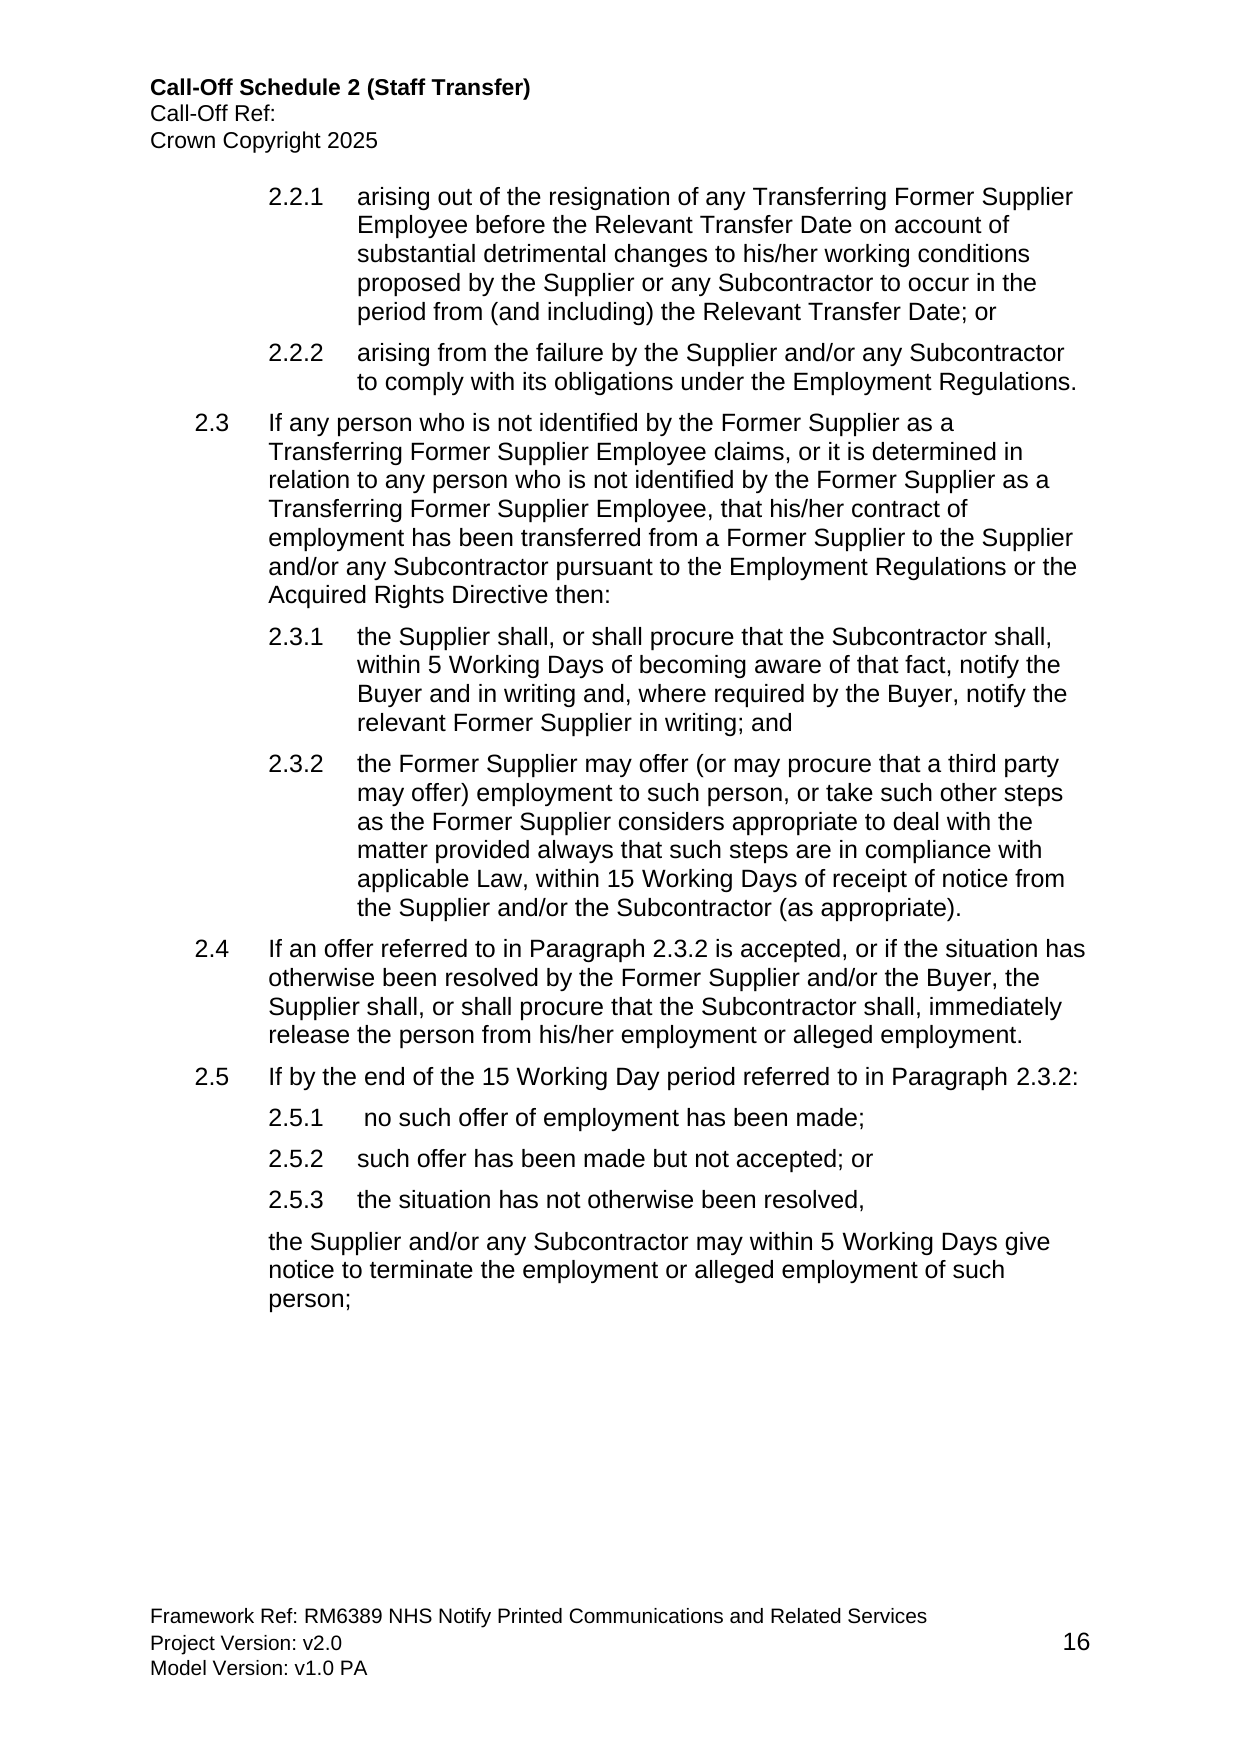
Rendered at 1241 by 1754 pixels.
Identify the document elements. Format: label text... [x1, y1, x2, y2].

list If any person who is not identified by the Former Supplier as a Transferring Former Supplier Employee claims, or it is determined in relation to any person who is not identified by the Former Supplier as a Transferring Former Supplier Employee, that his/her contract of employment has been transferred from a Former Supplier to the Supplier and/or any Subcontractor pursuant to the Employment Regulations or the Acquired Rights Directive then: [194, 408, 1090, 609]
list arising from the failure by the Supplier and/or any Subcontractor to comply with its obligations under the Employment Regulations. [268, 338, 1090, 395]
text the Supplier and/or any Subcontractor may within 5 Working Days give notice to terminate the employment or alleged employment of such person; [268, 1227, 1090, 1313]
list the Supplier shall, or shall procure that the Subcontractor shall, within 5 Working Days of becoming aware of that fact, notify the Buyer and in writing and, where required by the Buyer, notify the relevant Former Supplier in writing; and [268, 622, 1090, 737]
list If by the end of the 15 Working Day period referred to in Paragraph 2.3.2: [194, 1062, 1090, 1090]
list arising out of the resignation of any Transferring Former Supplier Employee before the Relevant Transfer Date on account of substantial detrimental changes to his/her working conditions proposed by the Supplier or any Subcontractor to occur in the period from (and including) the Relevant Transfer Date; or [268, 182, 1090, 325]
list the Former Supplier may offer (or may procure that a third party may offer) employment to such person, or take such other steps as the Former Supplier considers appropriate to deal with the matter provided always that such steps are in compliance with applicable Law, within 15 Working Days of receipt of notice from the Supplier and/or the Subcontractor (as appropriate). [268, 749, 1090, 922]
list such offer has been made but not accepted; or [268, 1144, 1090, 1173]
list the situation has not otherwise been resolved, [268, 1185, 1090, 1214]
list If an offer referred to in Paragraph 2.3.2 is accepted, or if the situation has otherwise been resolved by the Former Supplier and/or the Buyer, the Supplier shall, or shall procure that the Subcontractor shall, immediately release the person from his/her employment or alleged employment. [194, 934, 1090, 1049]
list no such offer of employment has been made; [268, 1103, 1090, 1132]
